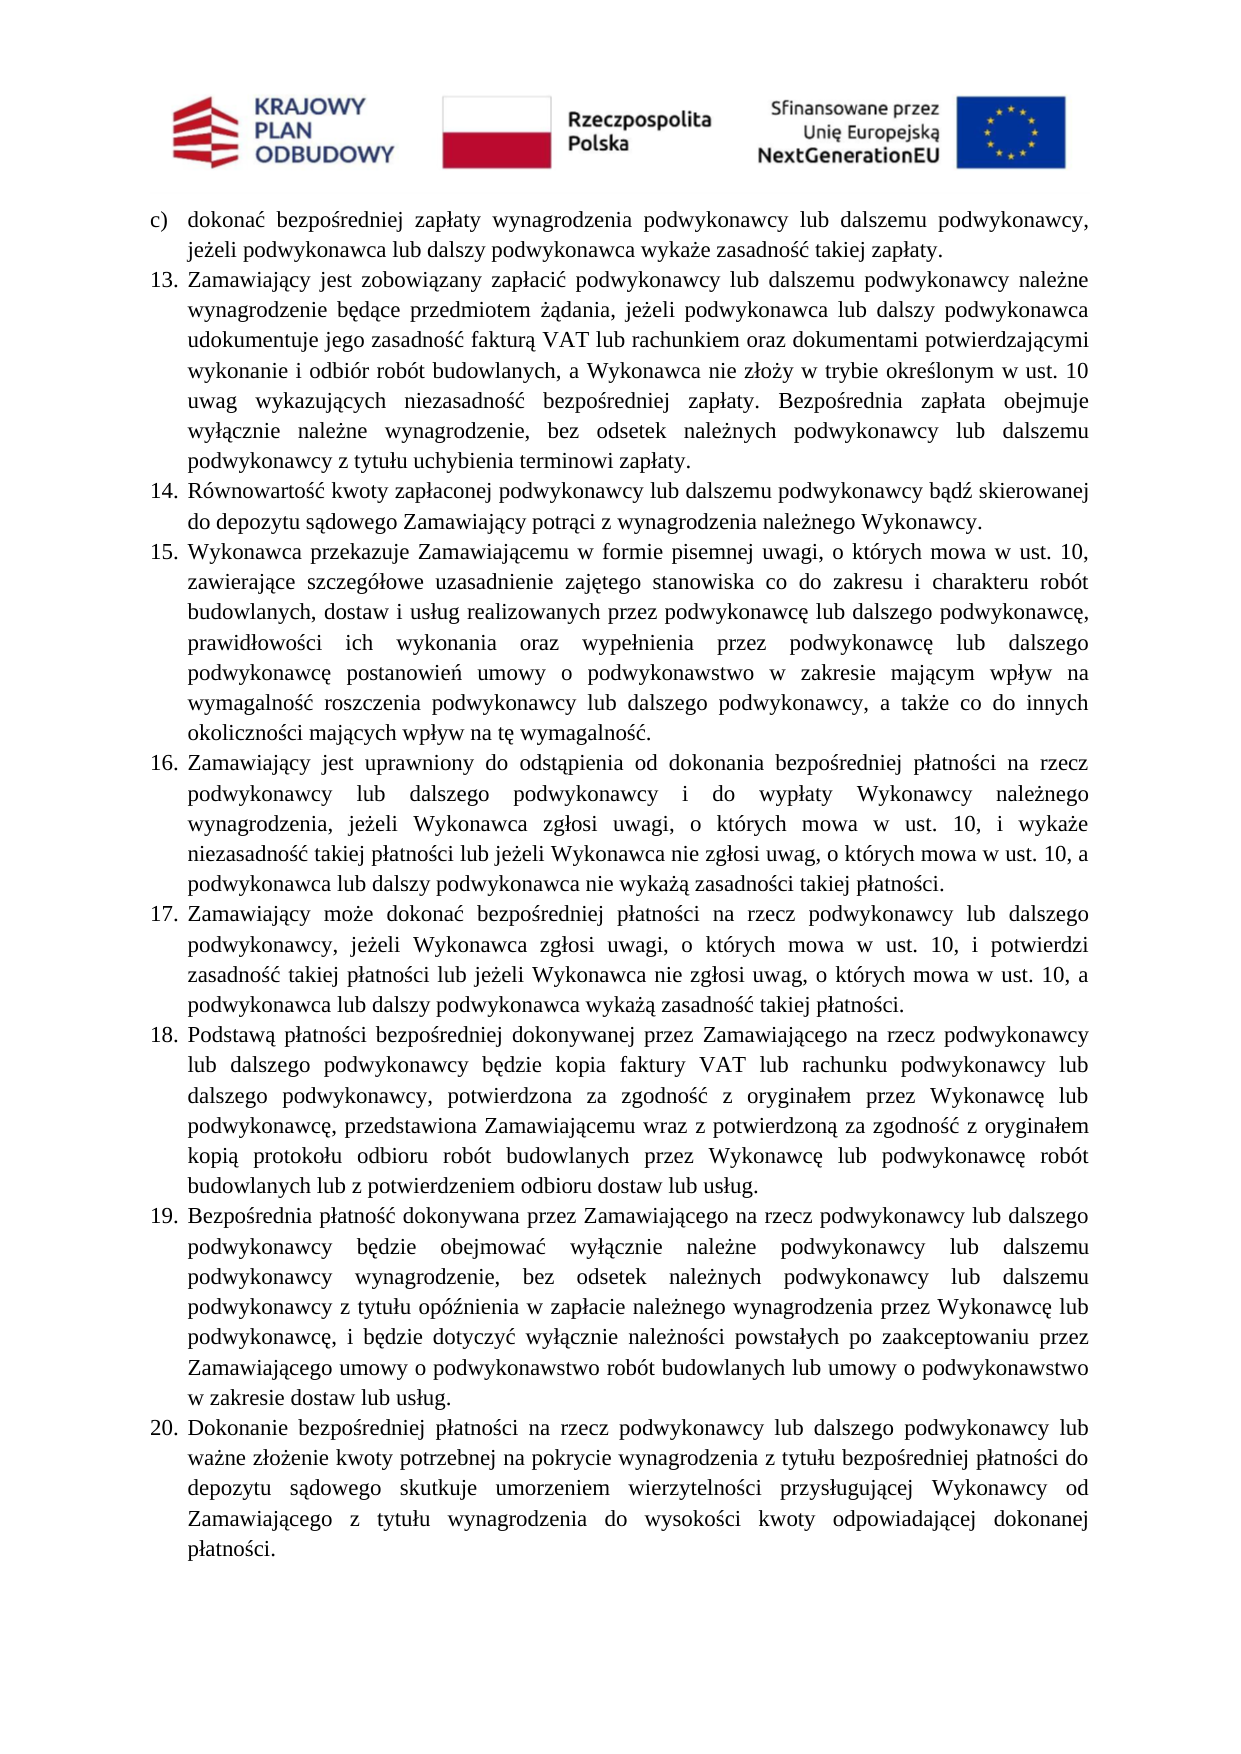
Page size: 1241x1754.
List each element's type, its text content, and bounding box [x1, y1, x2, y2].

list Bezpośrednia płatność dokonywana przez Zamawiającego na rzecz podwykonawcy lub dalszego podwykonawcy będzie obejmować wyłącznie należne podwykonawcy lub dalszemu podwykonawcy wynagrodzenie, bez odsetek należnych podwykonawcy lub dalszemu podwykonawcy z tytułu opóźnienia w zapłacie należnego wynagrodzenia przez Wykonawcę lub podwykonawcę, i będzie dotyczyć wyłącznie należności powstałych po zaakceptowaniu przez Zamawiającego umowy o podwykonawstwo robót budowlanych lub umowy o podwykonawstwo w zakresie dostaw lub usług. [150, 1202, 1090, 1410]
list Równowartość kwoty zapłaconej podwykonawcy lub dalszemu podwykonawcy bądź skierowanej do depozytu sądowego Zamawiający potrąci z wynagrodzenia należnego Wykonawcy. [150, 477, 1090, 534]
list dokonać bezpośredniej zapłaty wynagrodzenia podwykonawcy lub dalszemu podwykonawcy, jeżeli podwykonawca lub dalszy podwykonawca wykaże zasadność takiej zapłaty. [150, 206, 1090, 262]
list Podstawą płatności bezpośredniej dokonywanej przez Zamawiającego na rzecz podwykonawcy lub dalszego podwykonawcy będzie kopia faktury VAT lub rachunku podwykonawcy lub dalszego podwykonawcy, potwierdzona za zgodność z oryginałem przez Wykonawcę lub podwykonawcę, przedstawiona Zamawiającemu wraz z potwierdzoną za zgodność z oryginałem kopią protokołu odbioru robót budowlanych przez Wykonawcę lub podwykonawcę robót budowlanych lub z potwierdzeniem odbioru dostaw lub usług. [150, 1021, 1090, 1199]
list Wykonawca przekazuje Zamawiającemu w formie pisemnej uwagi, o których mowa w ust. 10, zawierające szczegółowe uzasadnienie zajętego stanowiska co do zakresu i charakteru robót budowlanych, dostaw i usług realizowanych przez podwykonawcę lub dalszego podwykonawcę, prawidłowości ich wykonania oraz wypełnienia przez podwykonawcę lub dalszego podwykonawcę postanowień umowy o podwykonawstwo w zakresie mającym wpływ na wymagalność roszczenia podwykonawcy lub dalszego podwykonawcy, a także co do innych okoliczności mających wpływ na tę wymagalność. [150, 538, 1090, 746]
list Dokonanie bezpośredniej płatności na rzecz podwykonawcy lub dalszego podwykonawcy lub ważne złożenie kwoty potrzebnej na pokrycie wynagrodzenia z tytułu bezpośredniej płatności do depozytu sądowego skutkuje umorzeniem wierzytelności przysługującej Wykonawcy od Zamawiającego z tytułu wynagrodzenia do wysokości kwoty odpowiadającej dokonanej płatności. [150, 1414, 1090, 1561]
picture [150, 73, 1091, 194]
list Zamawiający jest zobowiązany zapłacić podwykonawcy lub dalszemu podwykonawcy należne wynagrodzenie będące przedmiotem żądania, jeżeli podwykonawca lub dalszy podwykonawca udokumentuje jego zasadność fakturą VAT lub rachunkiem oraz dokumentami potwierdzającymi wykonanie i odbiór robót budowlanych, a Wykonawca nie złoży w trybie określonym w ust. 10 uwag wykazujących niezasadność bezpośredniej zapłaty. Bezpośrednia zapłata obejmuje wyłącznie należne wynagrodzenie, bez odsetek należnych podwykonawcy lub dalszemu podwykonawcy z tytułu uchybienia terminowi zapłaty. [150, 266, 1090, 474]
list Zamawiający może dokonać bezpośredniej płatności na rzecz podwykonawcy lub dalszego podwykonawcy, jeżeli Wykonawca zgłosi uwagi, o których mowa w ust. 10, i potwierdzi zasadność takiej płatności lub jeżeli Wykonawca nie zgłosi uwag, o których mowa w ust. 10, a podwykonawca lub dalszy podwykonawca wykażą zasadność takiej płatności. [150, 900, 1090, 1017]
list Zamawiający jest uprawniony do odstąpienia od dokonania bezpośredniej płatności na rzecz podwykonawcy lub dalszego podwykonawcy i do wypłaty Wykonawcy należnego wynagrodzenia, jeżeli Wykonawca zgłosi uwagi, o których mowa w ust. 10, i wykaże niezasadność takiej płatności lub jeżeli Wykonawca nie zgłosi uwag, o których mowa w ust. 10, a podwykonawca lub dalszy podwykonawca nie wykażą zasadności takiej płatności. [150, 749, 1090, 897]
